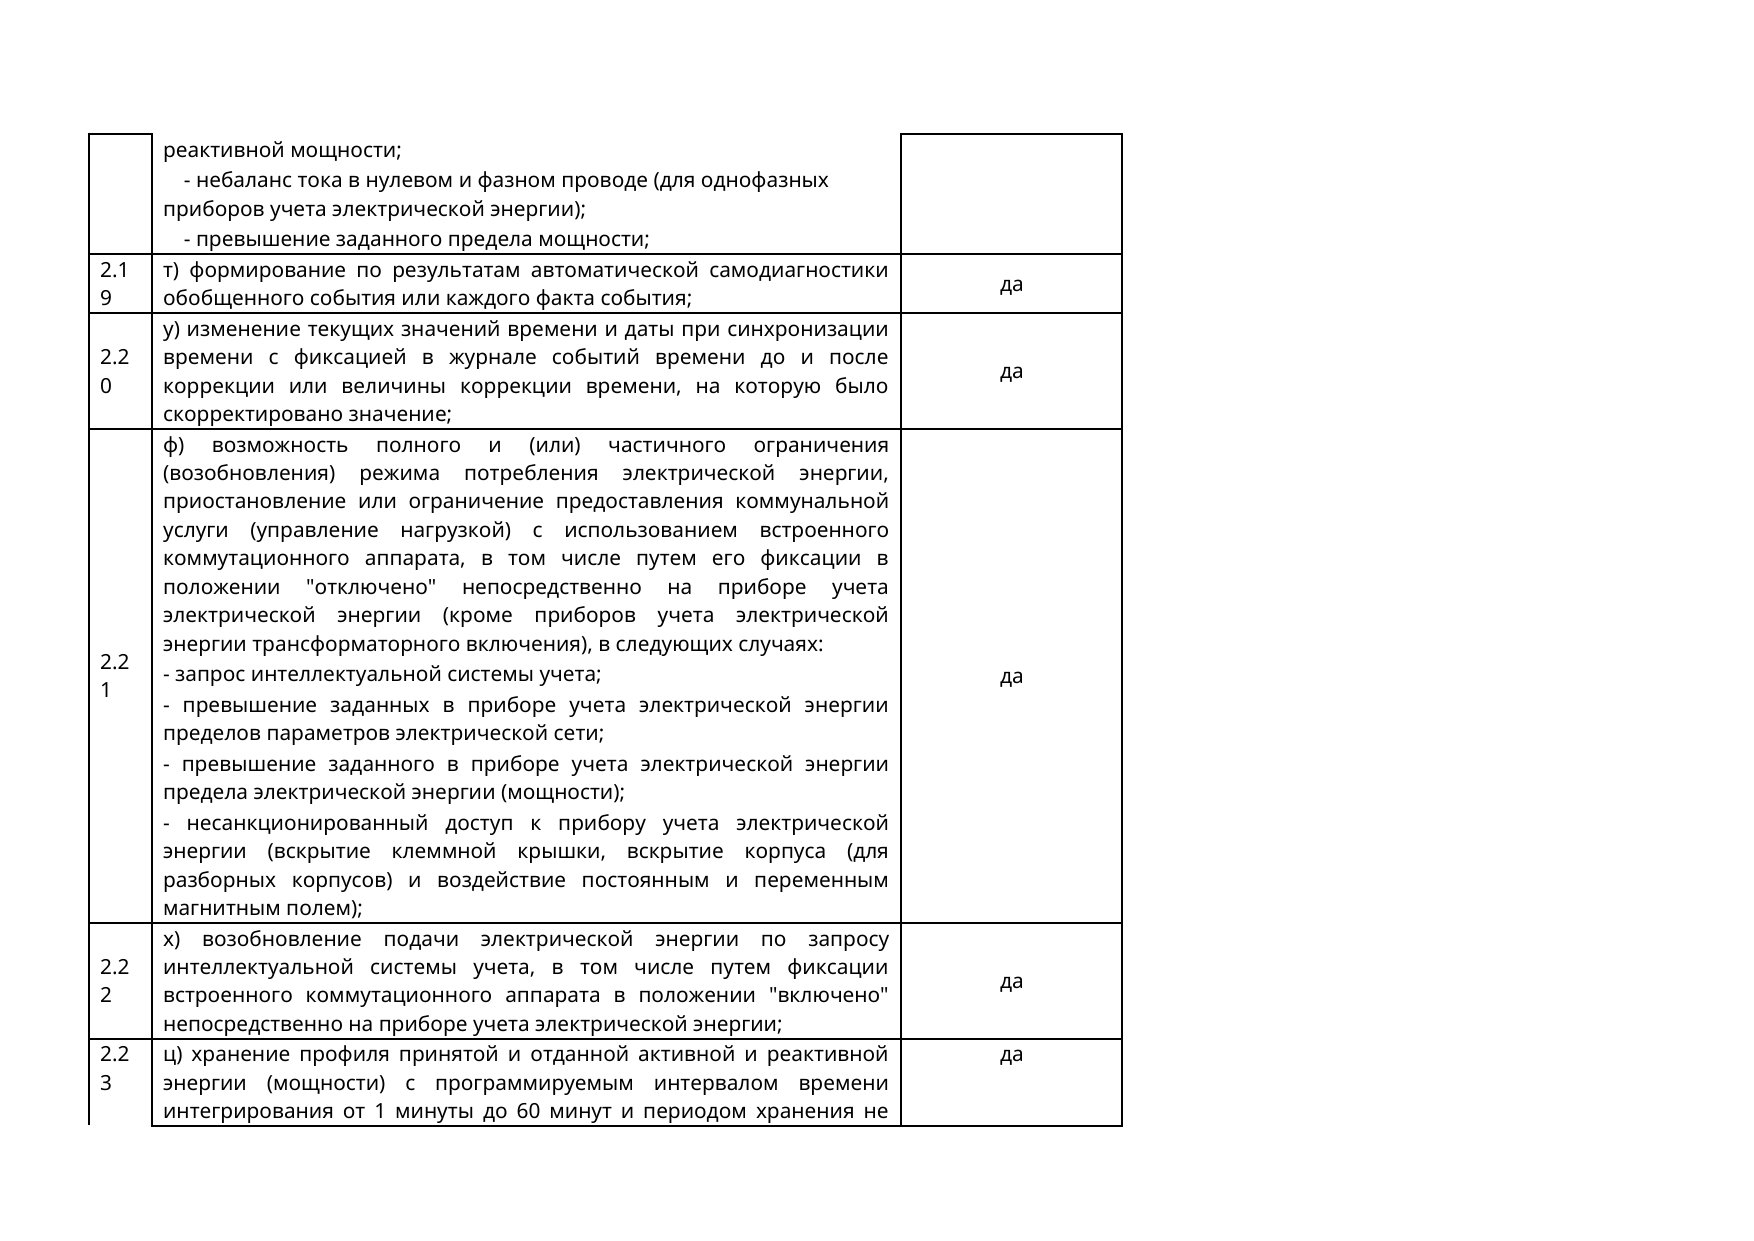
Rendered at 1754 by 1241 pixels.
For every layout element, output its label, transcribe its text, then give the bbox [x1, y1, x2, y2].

table_cell да [902, 1040, 1121, 1125]
table_cell 2.21 [90, 430, 151, 922]
table_cell - небаланс тока в нулевом и фазном проводе (для однофазных приборов учета электрической энергии); [153, 164, 900, 222]
table_cell у) изменение текущих значений времени и даты при синхронизации времени с фиксацией в журнале событий времени до и после коррекции или величины коррекции времени, на которую было скорректировано значение; [153, 314, 900, 428]
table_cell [153, 133, 900, 163]
table_cell 2.23 [90, 1040, 151, 1125]
table_cell да [902, 255, 1121, 312]
table_cell да [902, 924, 1121, 1037]
table_cell да [902, 314, 1121, 428]
table_cell ф) возможность полного и (или) частичного ограничения (возобновления) режима потребления электрической энергии, приостановление или ограничение предоставления коммунальной услуги (управление нагрузкой) с использованием встроенного коммутационного аппарата, в том числе путем его фиксации в положении "отключено" непосредственно на приборе учета электрической энергии (кроме приборов учета электрической энергии трансформаторного включения), в следующих случаях: [153, 430, 900, 657]
table_cell - несанкционированный доступ к прибору учета электрической энергии (вскрытие клеммной крышки, вскрытие корпуса (для разборных корпусов) и воздействие постоянным и переменным магнитным полем); [153, 806, 900, 922]
table_cell - запрос интеллектуальной системы учета; [153, 657, 900, 688]
table_cell - превышение заданного в приборе учета электрической энергии предела электрической энергии (мощности); [153, 747, 900, 806]
table_cell да [902, 430, 1121, 922]
table_cell - превышение заданных в приборе учета электрической энергии пределов параметров электрической сети; [153, 688, 900, 747]
table_cell 2.19 [90, 255, 151, 312]
table_cell х) возобновление подачи электрической энергии по запросу интеллектуальной системы учета, в том числе путем фиксации встроенного коммутационного аппарата в положении "включено" непосредственно на приборе учета электрической энергии; [153, 924, 900, 1037]
table_cell 2.20 [90, 314, 151, 428]
table_cell 2.22 [90, 924, 151, 1037]
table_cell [153, 1040, 900, 1125]
table_cell - превышение заданного предела мощности; [153, 223, 900, 253]
table_cell т) формирование по результатам автоматической самодиагностики обобщенного события или каждого факта события; [153, 255, 900, 312]
